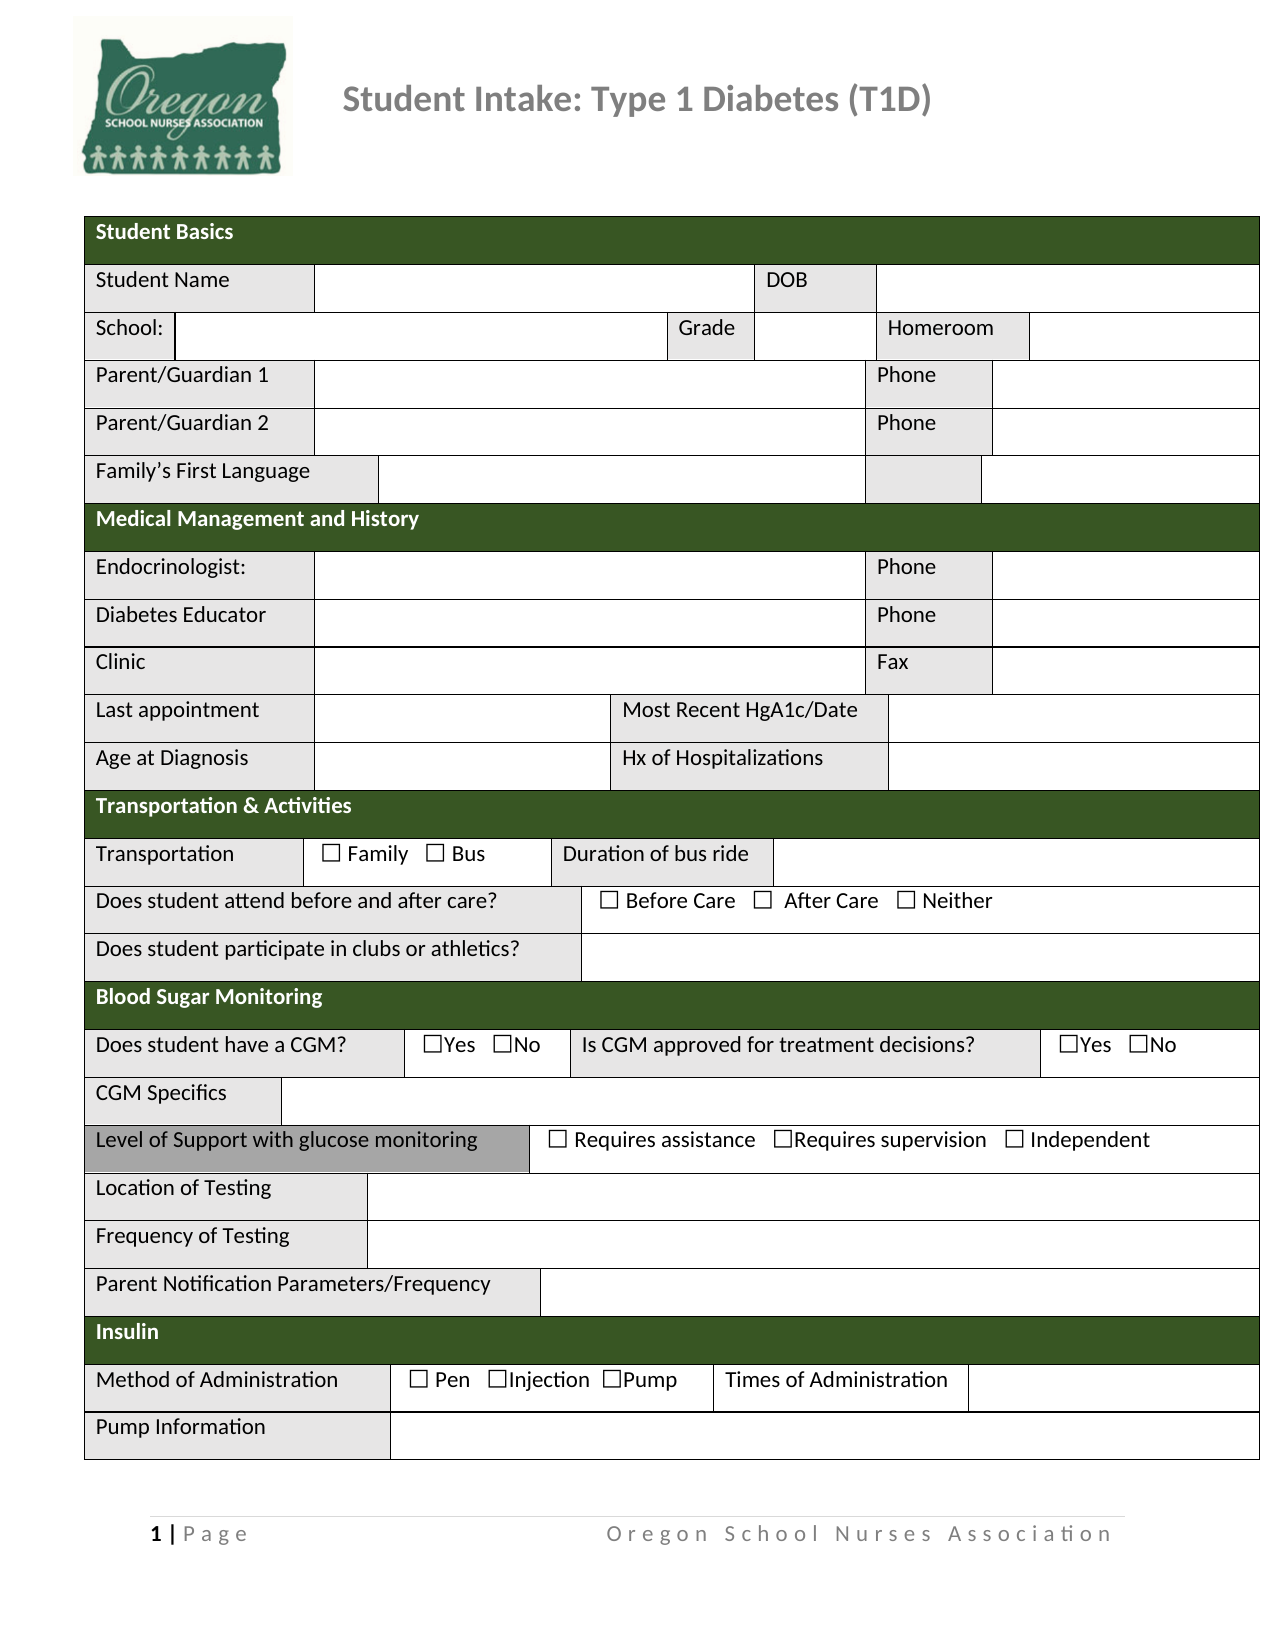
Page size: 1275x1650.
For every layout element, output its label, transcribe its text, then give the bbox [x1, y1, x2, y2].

table_cell Last appointment [85, 695, 314, 742]
table_cell ⬜ Before Care ⬜ After Care ⬜ Neither [582, 887, 1259, 933]
table_cell [755, 313, 876, 359]
table_cell Phone [866, 552, 992, 599]
table_cell [176, 313, 667, 359]
table_cell Phone [866, 600, 992, 646]
table_cell Endocrinologist: [85, 552, 314, 599]
table_cell [315, 552, 865, 599]
table_cell Phone [866, 409, 992, 455]
table_cell [993, 600, 1259, 646]
table_cell [889, 695, 1259, 742]
table_cell ⬜ Pen ⬜Injection ⬜Pump [391, 1365, 713, 1411]
table_cell Parent/Guardian 2 [85, 409, 314, 455]
table_cell [368, 1221, 1259, 1268]
table_header Student Basics [85, 217, 1259, 264]
table_cell Parent/Guardian 1 [85, 361, 314, 407]
table_cell [993, 409, 1259, 455]
table_cell Does student participate in clubs or athletics? [85, 934, 581, 981]
table_cell ⬜Yes ⬜No [405, 1030, 570, 1077]
table_cell Insulin [85, 1317, 1259, 1364]
table_cell Medical Management and History [85, 504, 1259, 551]
table_cell Grade [668, 313, 754, 359]
table_cell Blood Sugar Monitoring [85, 982, 1259, 1029]
table_cell Hx of Hospitalizations [611, 743, 888, 790]
table_cell ⬜ Requires assistance ⬜Requires supervision ⬜ Independent [530, 1126, 1259, 1172]
table_cell [582, 934, 1259, 981]
table_cell [315, 648, 865, 694]
table_cell Times of Administration [714, 1365, 968, 1411]
table_cell Homeroom [877, 313, 1029, 359]
table_cell Clinic [85, 648, 314, 694]
table_cell [866, 456, 981, 503]
table_cell School: [85, 313, 174, 359]
table_cell [1030, 313, 1259, 359]
table_cell [315, 600, 865, 646]
table_cell [315, 743, 610, 790]
picture [73, 16, 293, 176]
table_cell [969, 1365, 1259, 1411]
table_cell Student Name [85, 265, 314, 312]
table_cell [315, 695, 610, 742]
table_cell [877, 265, 1259, 312]
table_cell [315, 409, 865, 455]
table_cell CGM Specifics [85, 1078, 281, 1124]
table_cell Transportation & Activities [85, 791, 1259, 838]
table_cell [315, 361, 865, 407]
table_cell Is CGM approved for treatment decisions? [571, 1030, 1040, 1077]
table_cell Age at Diagnosis [85, 743, 314, 790]
table_cell Frequency of Testing [85, 1221, 367, 1268]
table_cell [993, 648, 1259, 694]
table_cell [315, 265, 754, 312]
table_cell [889, 743, 1259, 790]
table_cell ⬜Yes ⬜No [1041, 1030, 1259, 1077]
table_cell [993, 361, 1259, 407]
table_cell [379, 456, 865, 503]
table_cell Does student attend before and after care? [85, 887, 581, 933]
table_cell Location of Testing [85, 1174, 367, 1220]
table_cell Diabetes Educator [85, 600, 314, 646]
table_cell Family’s First Language [85, 456, 378, 503]
table_cell Duration of bus ride [552, 839, 773, 886]
table_cell Pump Information [85, 1413, 390, 1459]
table_cell ⬜ Family ⬜ Bus [304, 839, 551, 886]
table_cell Most Recent HgA1c/Date [611, 695, 888, 742]
table_cell Does student have a CGM? [85, 1030, 404, 1077]
table_cell Parent Notification Parameters/Frequency [85, 1269, 540, 1316]
table_cell [774, 839, 1259, 886]
table_cell [993, 552, 1259, 599]
table_cell [368, 1174, 1259, 1220]
table_cell Level of Support with glucose monitoring [85, 1126, 529, 1172]
table_cell Phone [866, 361, 992, 407]
table_cell [282, 1078, 1259, 1124]
table_cell Transportation [85, 839, 303, 886]
table_cell [982, 456, 1259, 503]
table_cell [541, 1269, 1259, 1316]
table_cell [391, 1413, 1259, 1459]
table_cell DOB [755, 265, 876, 312]
table_cell Method of Administration [85, 1365, 390, 1411]
table_cell Fax [866, 648, 992, 694]
